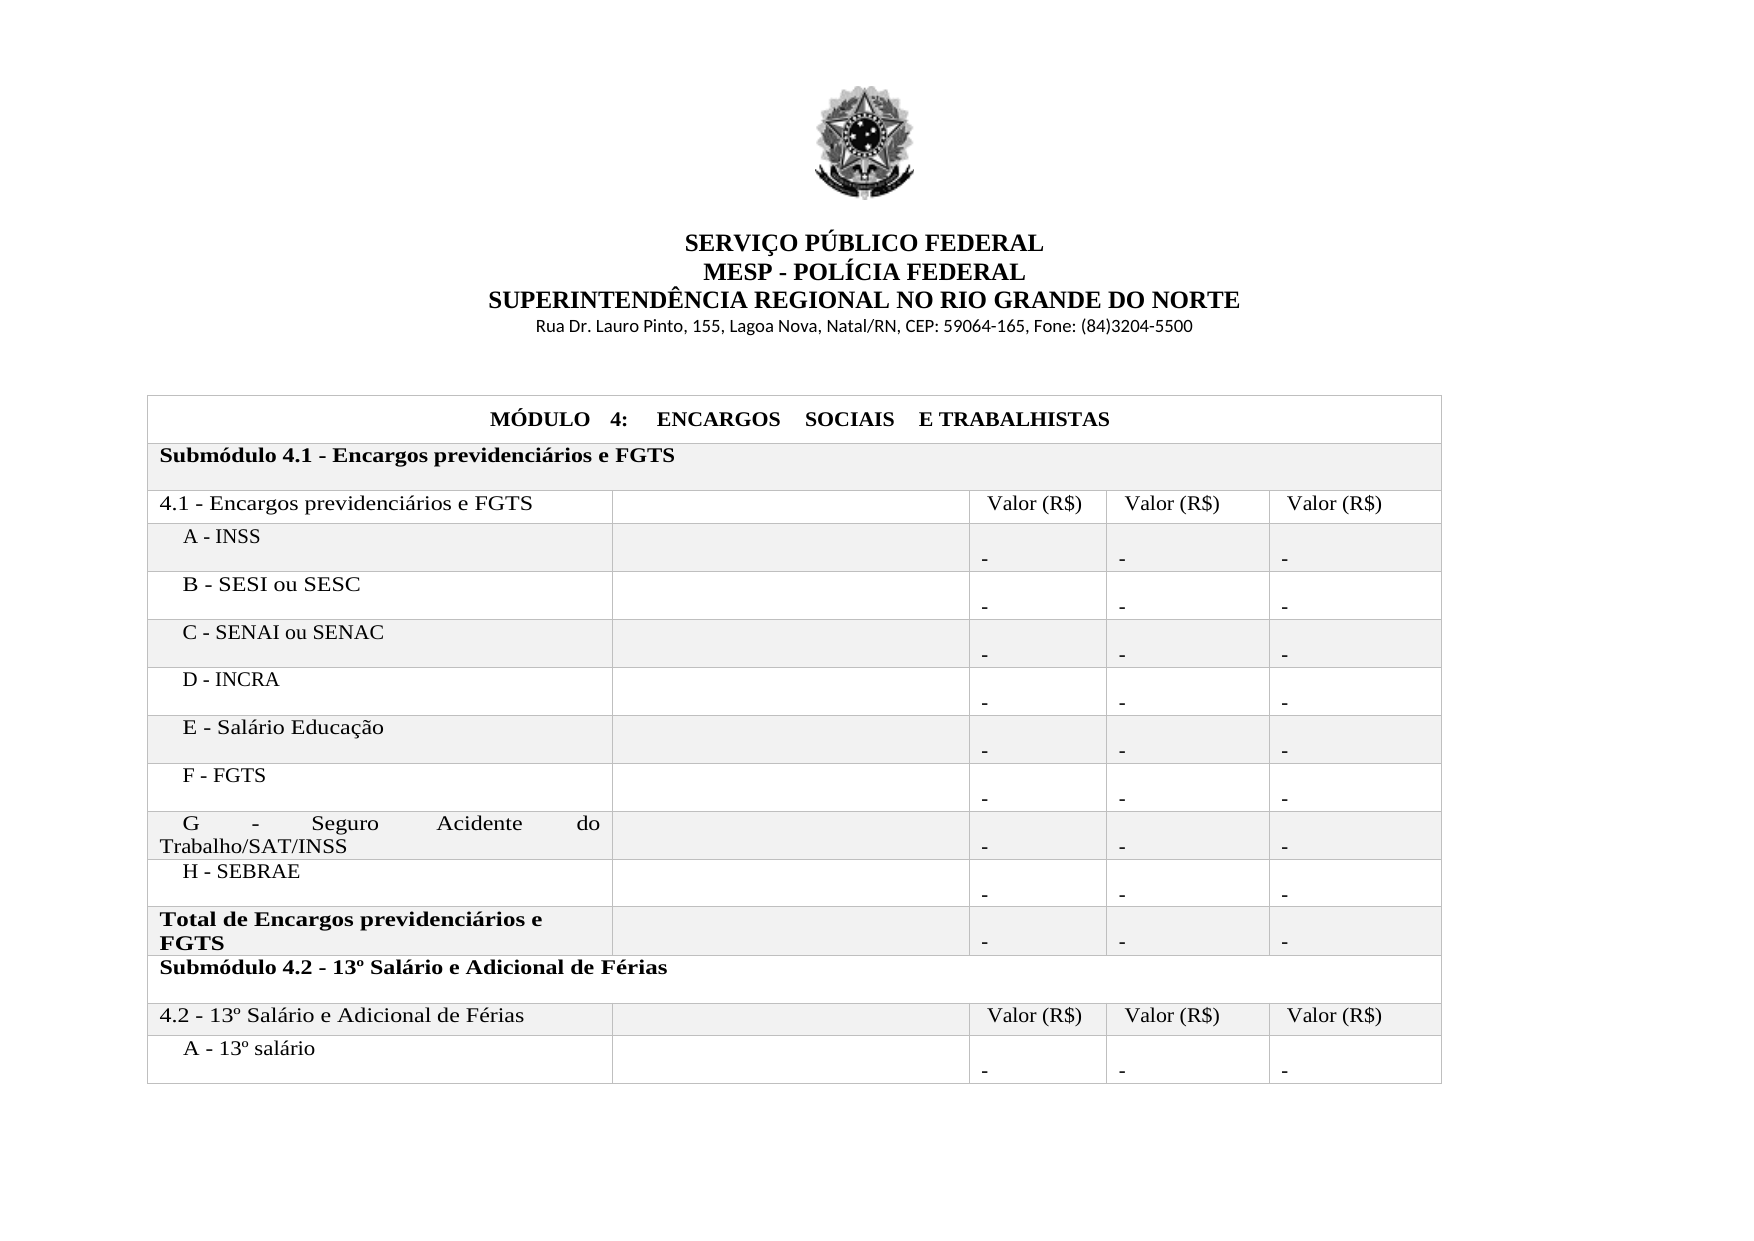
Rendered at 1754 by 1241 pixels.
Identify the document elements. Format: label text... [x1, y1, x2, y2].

table_cell F - FGTS [148, 764, 612, 811]
table_cell Valor (R$) [970, 491, 1106, 523]
table_cell - [1270, 1036, 1441, 1083]
table_cell - [1270, 764, 1441, 811]
table_cell Valor (R$) [970, 1004, 1106, 1035]
table_cell A - INSS [148, 524, 612, 571]
table_cell - [970, 572, 1106, 619]
table_cell - [1107, 764, 1269, 811]
table_cell D - INCRA [148, 668, 612, 715]
table_cell - [1270, 907, 1441, 955]
table_cell - [970, 668, 1106, 715]
table_cell C - SENAI ou SENAC [148, 620, 612, 667]
table_cell - [1107, 812, 1269, 859]
table_cell - [970, 620, 1106, 667]
table_cell A - 13º salário [148, 1036, 612, 1083]
table_cell Valor (R$) [1270, 491, 1441, 523]
table_cell Submódulo 4.2 - 13º Salário e Adicional de Férias [148, 956, 1441, 1003]
table_cell Submódulo 4.1 - Encargos previdenciários e FGTS [148, 444, 1441, 490]
table_cell - [1107, 620, 1269, 667]
table_cell - [1270, 668, 1441, 715]
table_cell - [1270, 716, 1441, 763]
table_cell [613, 907, 969, 955]
table_cell - [1107, 907, 1269, 955]
table_cell - [1107, 716, 1269, 763]
table_cell - [970, 907, 1106, 955]
table_cell - [1270, 620, 1441, 667]
table_cell [613, 860, 969, 906]
table_cell - [1270, 524, 1441, 571]
table_cell [613, 620, 969, 667]
table_cell - [1107, 524, 1269, 571]
table_cell - [970, 524, 1106, 571]
table_cell [613, 716, 969, 763]
table_cell - [970, 860, 1106, 906]
table_cell - [970, 812, 1106, 859]
table_cell - [970, 716, 1106, 763]
picture [815, 86, 914, 200]
table_cell [613, 491, 969, 523]
table_cell - [1107, 572, 1269, 619]
table_cell [613, 668, 969, 715]
table_cell - [1270, 860, 1441, 906]
table_cell - [1270, 572, 1441, 619]
table_cell [613, 1036, 969, 1083]
table_cell - [1270, 812, 1441, 859]
table_cell [613, 524, 969, 571]
table_cell 4.1 - Encargos previdenciários e FGTS [148, 491, 612, 523]
table_cell - [970, 1036, 1106, 1083]
table_cell - [1107, 1036, 1269, 1083]
table_cell [613, 764, 969, 811]
table_cell [613, 812, 969, 859]
table_cell Valor (R$) [1107, 1004, 1269, 1035]
table_cell - [970, 764, 1106, 811]
table_cell MÓDULO 4: ENCARGOS SOCIAIS E TRABALHISTAS [148, 396, 1441, 443]
table_cell B - SESI ou SESC [148, 572, 612, 619]
table_cell E - Salário Educação [148, 716, 612, 763]
table_cell G - Seguro Acidente do Trabalho/SAT/INSS [148, 812, 612, 859]
table_cell [613, 572, 969, 619]
table_cell 4.2 - 13º Salário e Adicional de Férias [148, 1004, 612, 1035]
table_cell H - SEBRAE [148, 860, 612, 906]
table_cell Valor (R$) [1270, 1004, 1441, 1035]
table_cell [613, 1004, 969, 1035]
table_cell Valor (R$) [1107, 491, 1269, 523]
table_cell Total de Encargos previdenciários e FGTS [148, 907, 612, 955]
table_cell - [1107, 860, 1269, 906]
table_cell - [1107, 668, 1269, 715]
